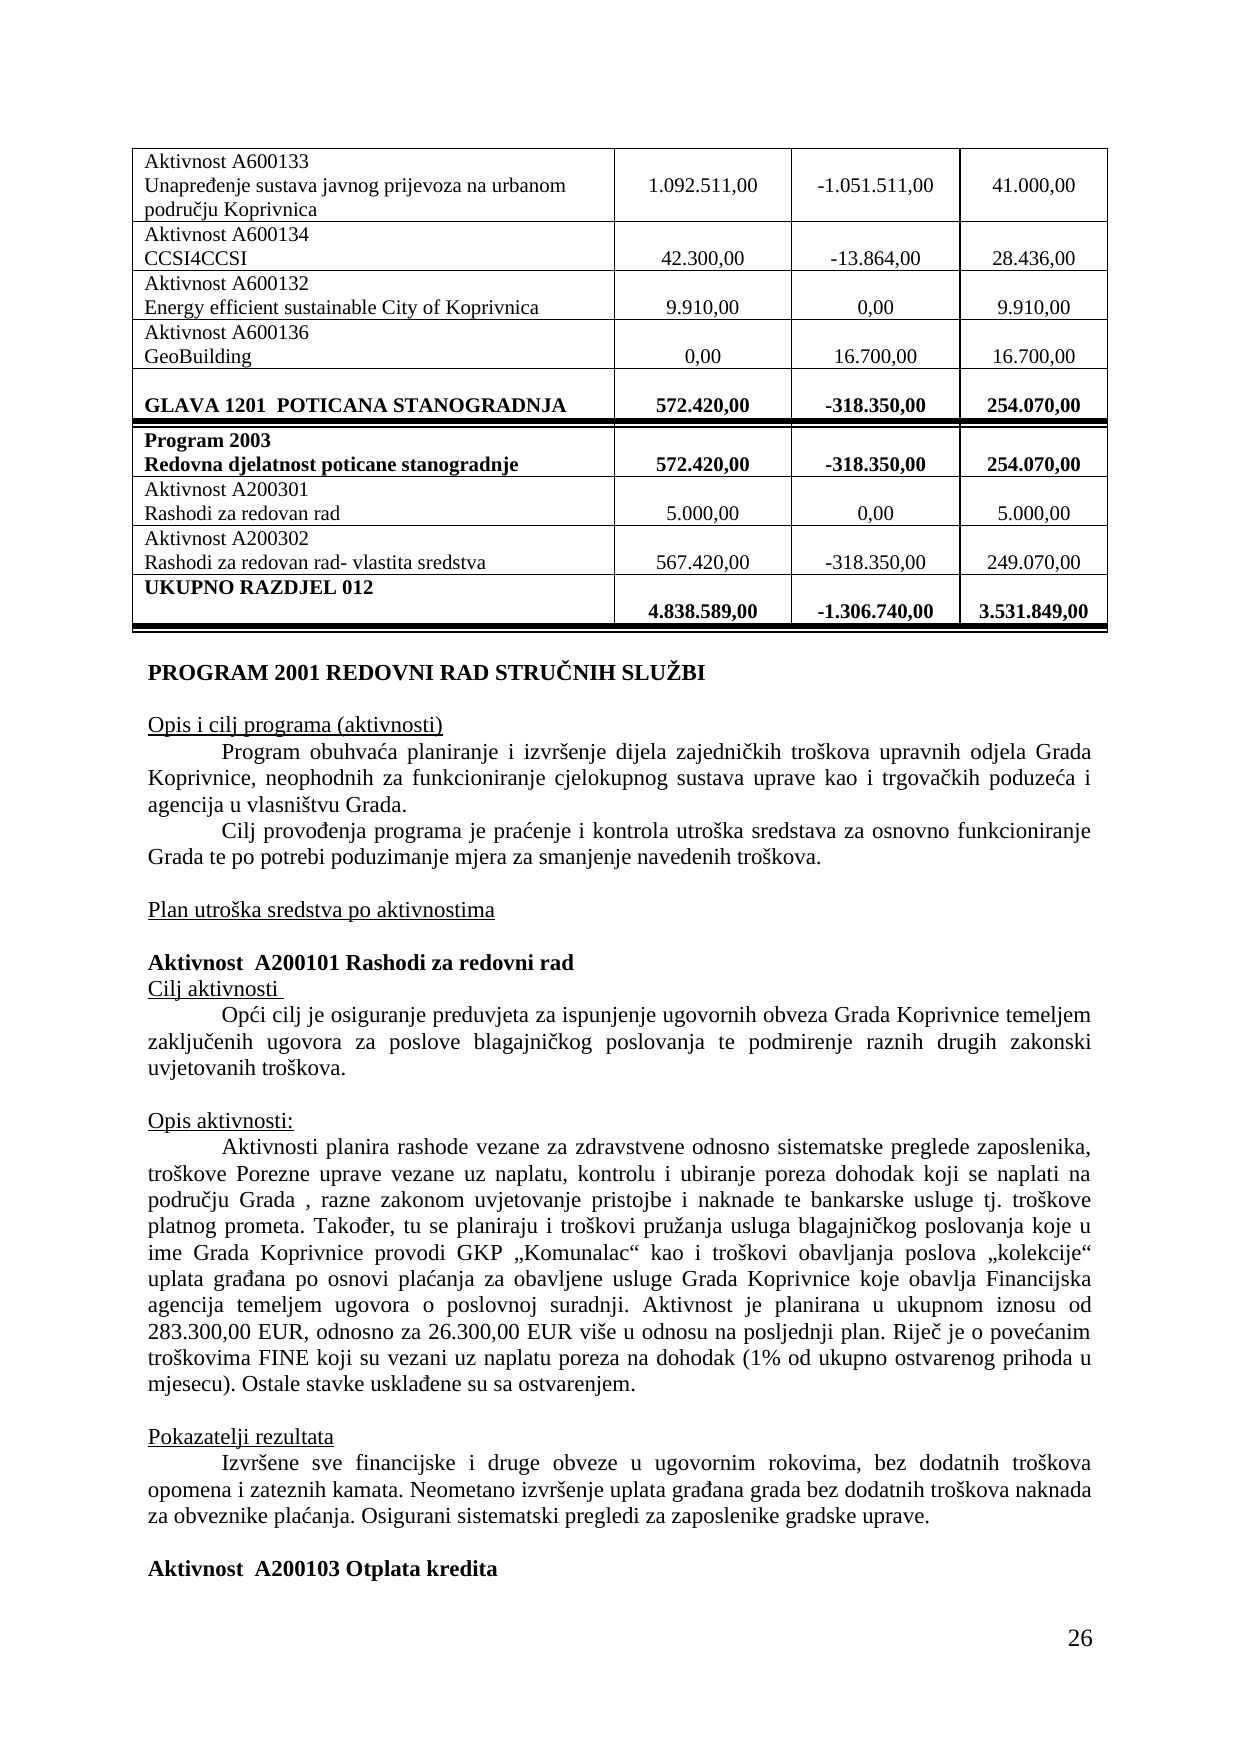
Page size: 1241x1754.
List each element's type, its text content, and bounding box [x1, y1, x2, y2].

text Izvršene sve financijske i druge obveze u ugovornim rokovima, bez dodatnih troškova opomena i zateznih kamata. Neometano izvršenje uplata građana grada bez dodatnih troškova naknada za obveznike plaćanja. Osigurani sistematski pregledi za zaposlenike gradske uprave. [148, 1449, 1093, 1528]
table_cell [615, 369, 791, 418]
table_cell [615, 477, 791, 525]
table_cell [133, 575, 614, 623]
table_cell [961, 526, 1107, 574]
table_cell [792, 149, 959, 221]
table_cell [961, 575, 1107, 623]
text Aktivnost A200103 Otplata kredita [148, 1555, 1093, 1581]
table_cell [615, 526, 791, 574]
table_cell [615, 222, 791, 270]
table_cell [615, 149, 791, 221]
text Opis aktivnosti: [148, 1107, 1093, 1133]
text Aktivnosti planira rashode vezane za zdravstvene odnosno sistematske preglede zaposlenika, troškove Porezne uprave vezane uz naplatu, kontrolu i ubiranje poreza dohodak koji se naplati na području Grada , razne zakonom uvjetovanje pristojbe i naknade te bankarske usluge tj. troškove platnog prometa. Također, tu se planiraju i troškovi pružanja usluga blagajničkog poslovanja koje u ime Grada Koprivnice provodi GKP „Komunalac“ kao i troškovi obavljanja poslova „kolekcije“ uplata građana po osnovi plaćanja za obavljene usluge Grada Koprivnice koje obavlja Financijska agencija temeljem ugovora o poslovnoj suradnji. Aktivnost je planirana u ukupnom iznosu od 283.300,00 EUR, odnosno za 26.300,00 EUR više u odnosu na posljednji plan. Riječ je o povećanim troškovima FINE koji su vezani uz naplatu poreza na dohodak (1% od ukupno ostvarenog prihoda u mjesecu). Ostale stavke usklađene su sa ostvarenjem. [148, 1133, 1093, 1397]
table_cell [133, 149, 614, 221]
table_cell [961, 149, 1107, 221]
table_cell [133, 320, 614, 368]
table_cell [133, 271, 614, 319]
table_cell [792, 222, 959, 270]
text PROGRAM 2001 REDOVNI RAD STRUČNIH SLUŽBI [148, 659, 1093, 685]
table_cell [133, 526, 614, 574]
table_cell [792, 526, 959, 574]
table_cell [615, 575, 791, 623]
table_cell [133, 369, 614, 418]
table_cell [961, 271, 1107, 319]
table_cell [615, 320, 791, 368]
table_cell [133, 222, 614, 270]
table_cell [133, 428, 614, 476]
text Cilj aktivnosti [148, 975, 1093, 1001]
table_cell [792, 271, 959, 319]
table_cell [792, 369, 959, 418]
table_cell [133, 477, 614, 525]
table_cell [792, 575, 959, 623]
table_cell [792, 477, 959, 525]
text Plan utroška sredstva po aktivnostima [148, 896, 1093, 922]
text Cilj provođenja programa je praćenje i kontrola utroška sredstava za osnovno funkcioniranje Grada te po potrebi poduzimanje mjera za smanjenje navedenih troškova. [148, 817, 1093, 870]
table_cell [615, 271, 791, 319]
text Opis i cilj programa (aktivnosti) [148, 712, 1093, 738]
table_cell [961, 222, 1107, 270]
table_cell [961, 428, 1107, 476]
text Aktivnost A200101 Rashodi za redovni rad [148, 949, 1093, 975]
text Pokazatelji rezultata [148, 1423, 1093, 1449]
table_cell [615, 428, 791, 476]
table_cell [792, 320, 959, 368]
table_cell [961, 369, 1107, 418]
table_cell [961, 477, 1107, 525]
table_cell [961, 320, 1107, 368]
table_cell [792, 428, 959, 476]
text Opći cilj je osiguranje preduvjeta za ispunjenje ugovornih obveza Grada Koprivnice temeljem zaključenih ugovora za poslove blagajničkog poslovanja te podmirenje raznih drugih zakonski uvjetovanih troškova. [148, 1001, 1093, 1081]
text Program obuhvaća planiranje i izvršenje dijela zajedničkih troškova upravnih odjela Grada Koprivnice, neophodnih za funkcioniranje cjelokupnog sustava uprave kao i trgovačkih poduzeća i agencija u vlasništvu Grada. [148, 738, 1093, 817]
